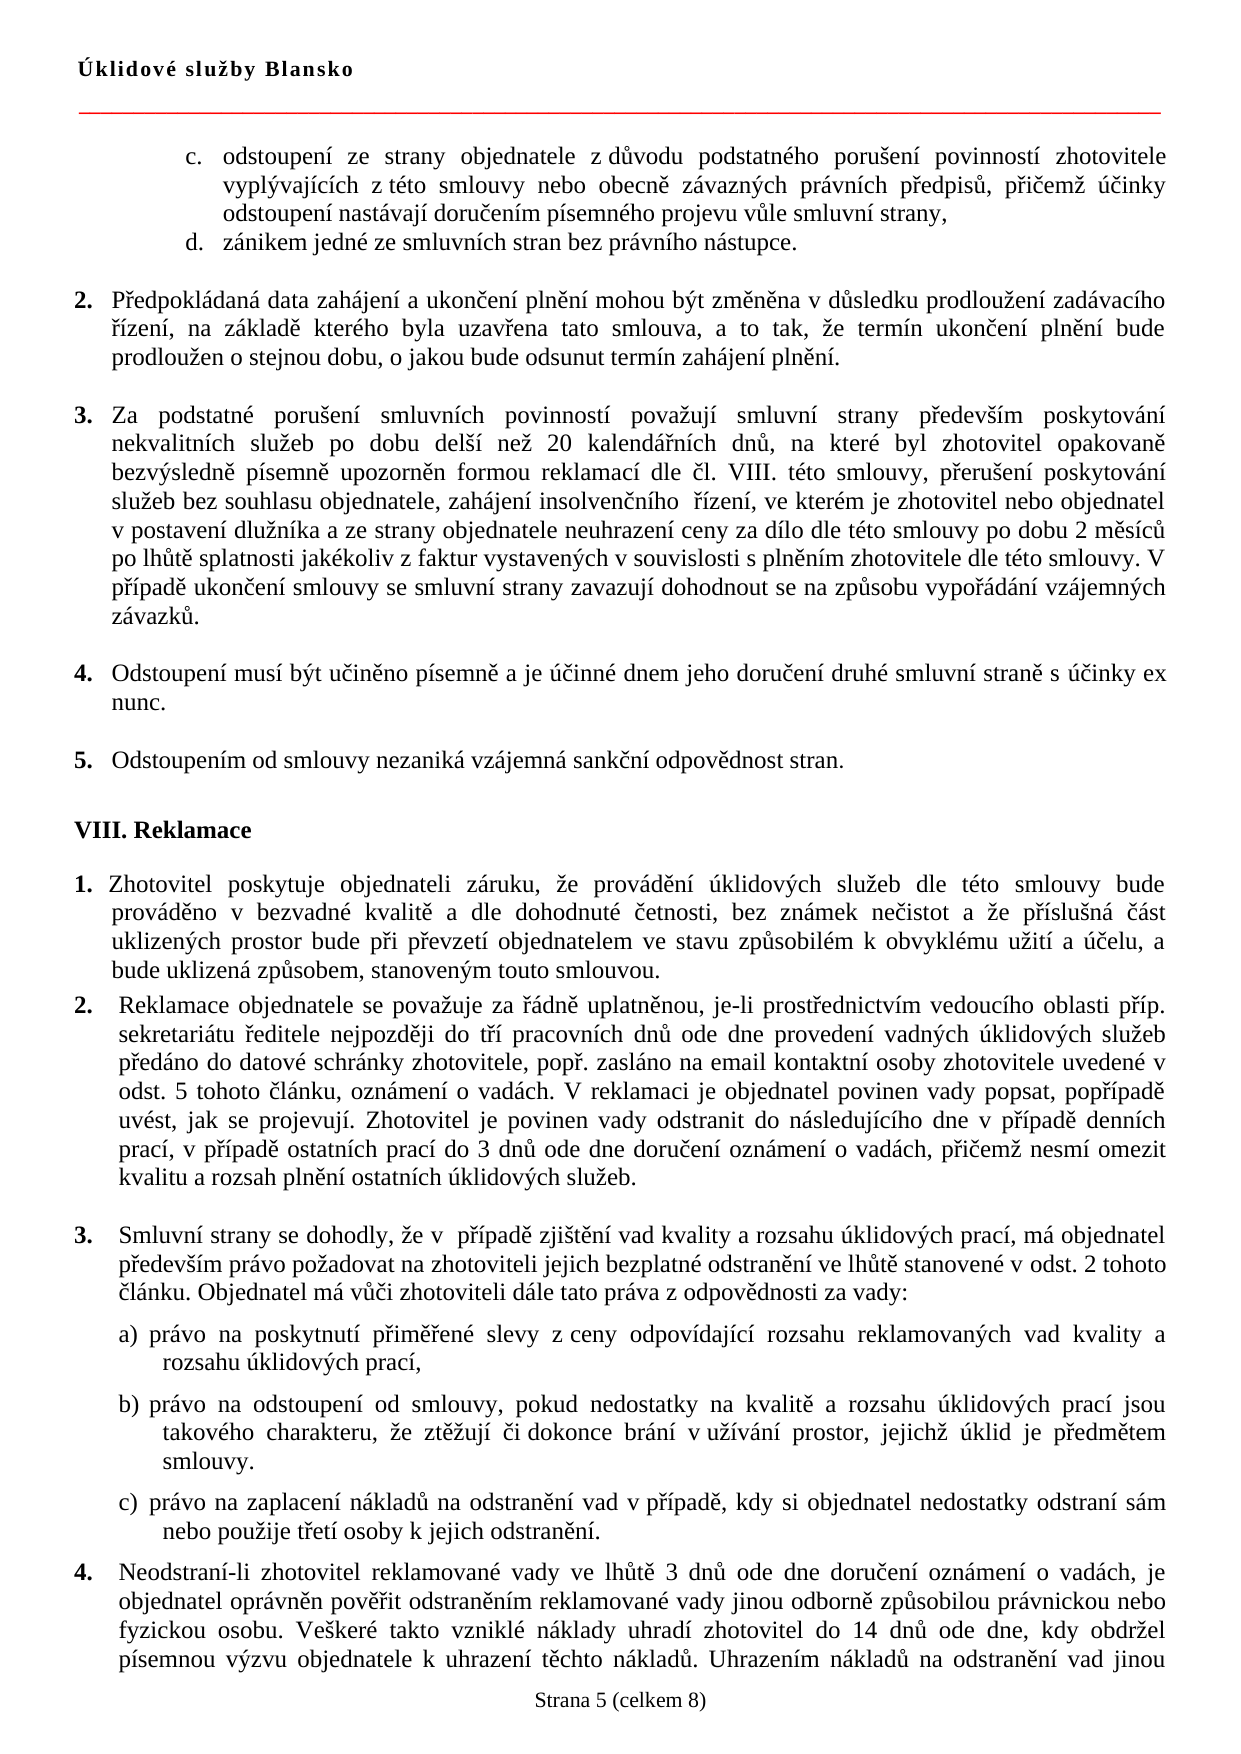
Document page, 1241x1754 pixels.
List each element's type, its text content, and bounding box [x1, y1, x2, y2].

list Reklamace objednatele se považuje za řádně uplatněnou, je-li prostřednictvím vedoucího oblasti příp. sekretariátu ředitele nejpozději do tří pracovních dnů ode dne provedení vadných úklidových služeb předáno do datové schránky zhotovitele, popř. zasláno na email kontaktní osoby zhotovitele uvedené v odst. 5 tohoto článku, oznámení o vadách. V reklamaci je objednatel povinen vady popsat, popřípadě uvést, jak se projevují. Zhotovitel je povinen vady odstranit do následujícího dne v případě denních prací, v případě ostatních prací do 3 dnů ode dne doručení oznámení o vadách, přičemž nesmí omezit kvalitu a rozsah plnění ostatních úklidových služeb. [74, 990, 1167, 1191]
list Za podstatné porušení smluvních povinností považují smluvní strany především poskytování nekvalitních služeb po dobu delší než 20 kalendářních dnů, na které byl zhotovitel opakovaně bezvýsledně písemně upozorněn formou reklamací dle čl. VIII. této smlouvy, přerušení poskytování služeb bez souhlasu objednatele, zahájení insolvenčního řízení, ve kterém je zhotovitel nebo objednatel v postavení dlužníka a ze strany objednatele neuhrazení ceny za dílo dle této smlouvy po dobu 2 měsíců po lhůtě splatnosti jakékoliv z faktur vystavených v souvislosti s plněním zhotovitele dle této smlouvy. V případě ukončení smlouvy se smluvní strany zavazují dohodnout se na způsobu vypořádání vzájemných závazků. [74, 400, 1167, 630]
text 2. Předpokládaná data zahájení a ukončení plnění mohou být změněna v důsledku prodloužení zadávacího řízení, na základě kterého byla uzavřena tato smlouva, a to tak, že termín ukončení plnění bude prodloužen o stejnou dobu, o jakou bude odsunut termín zahájení plnění. [74, 285, 1167, 371]
list Odstoupením od smlouvy nezaniká vzájemná sankční odpovědnost stran. [74, 745, 1167, 774]
list právo na poskytnutí přiměřené slevy z ceny odpovídající rozsahu reklamovaných vad kvality a rozsahu úklidových prací, [118, 1319, 1167, 1376]
subtitle 1. Zhotovitel poskytuje objednateli záruku, že provádění úklidových služeb dle této smlouvy bude prováděno v bezvadné kvalitě a dle dohodnuté četnosti, bez známek nečistot a že příslušná část uklizených prostor bude při převzetí objednatelem ve stavu způsobilém k obvyklému užití a účelu, a bude uklizená způsobem, stanoveným touto smlouvou. [74, 869, 1167, 984]
list Smluvní strany se dohodly, že v případě zjištění vad kvality a rozsahu úklidových prací, má objednatel především právo požadovat na zhotoviteli jejich bezplatné odstranění ve lhůtě stanovené v odst. 2 tohoto článku. Objednatel má vůči zhotoviteli dále tato práva z odpovědnosti za vady: [74, 1220, 1167, 1306]
list právo na odstoupení od smlouvy, pokud nedostatky na kvalitě a rozsahu úklidových prací jsou takového charakteru, že ztěžují či dokonce brání v užívání prostor, jejichž úklid je předmětem smlouvy. [118, 1389, 1167, 1475]
list Odstoupení musí být učiněno písemně a je účinné dnem jeho doručení druhé smluvní straně s účinky ex nunc. [74, 658, 1167, 716]
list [74, 1557, 1167, 1672]
list právo na zaplacení nákladů na odstranění vad v případě, kdy si objednatel nedostatky odstraní sám nebo použije třetí osoby k jejich odstranění. [118, 1487, 1167, 1545]
list zánikem jedné ze smluvních stran bez právního nástupce. [185, 227, 1167, 256]
text VIII. Reklamace [74, 815, 1167, 844]
list odstoupení ze strany objednatele z důvodu podstatného porušení povinností zhotovitele vyplývajících z této smlouvy nebo obecně závazných právních předpisů, přičemž účinky odstoupení nastávají doručením písemného projevu vůle smluvní strany, [185, 141, 1167, 227]
